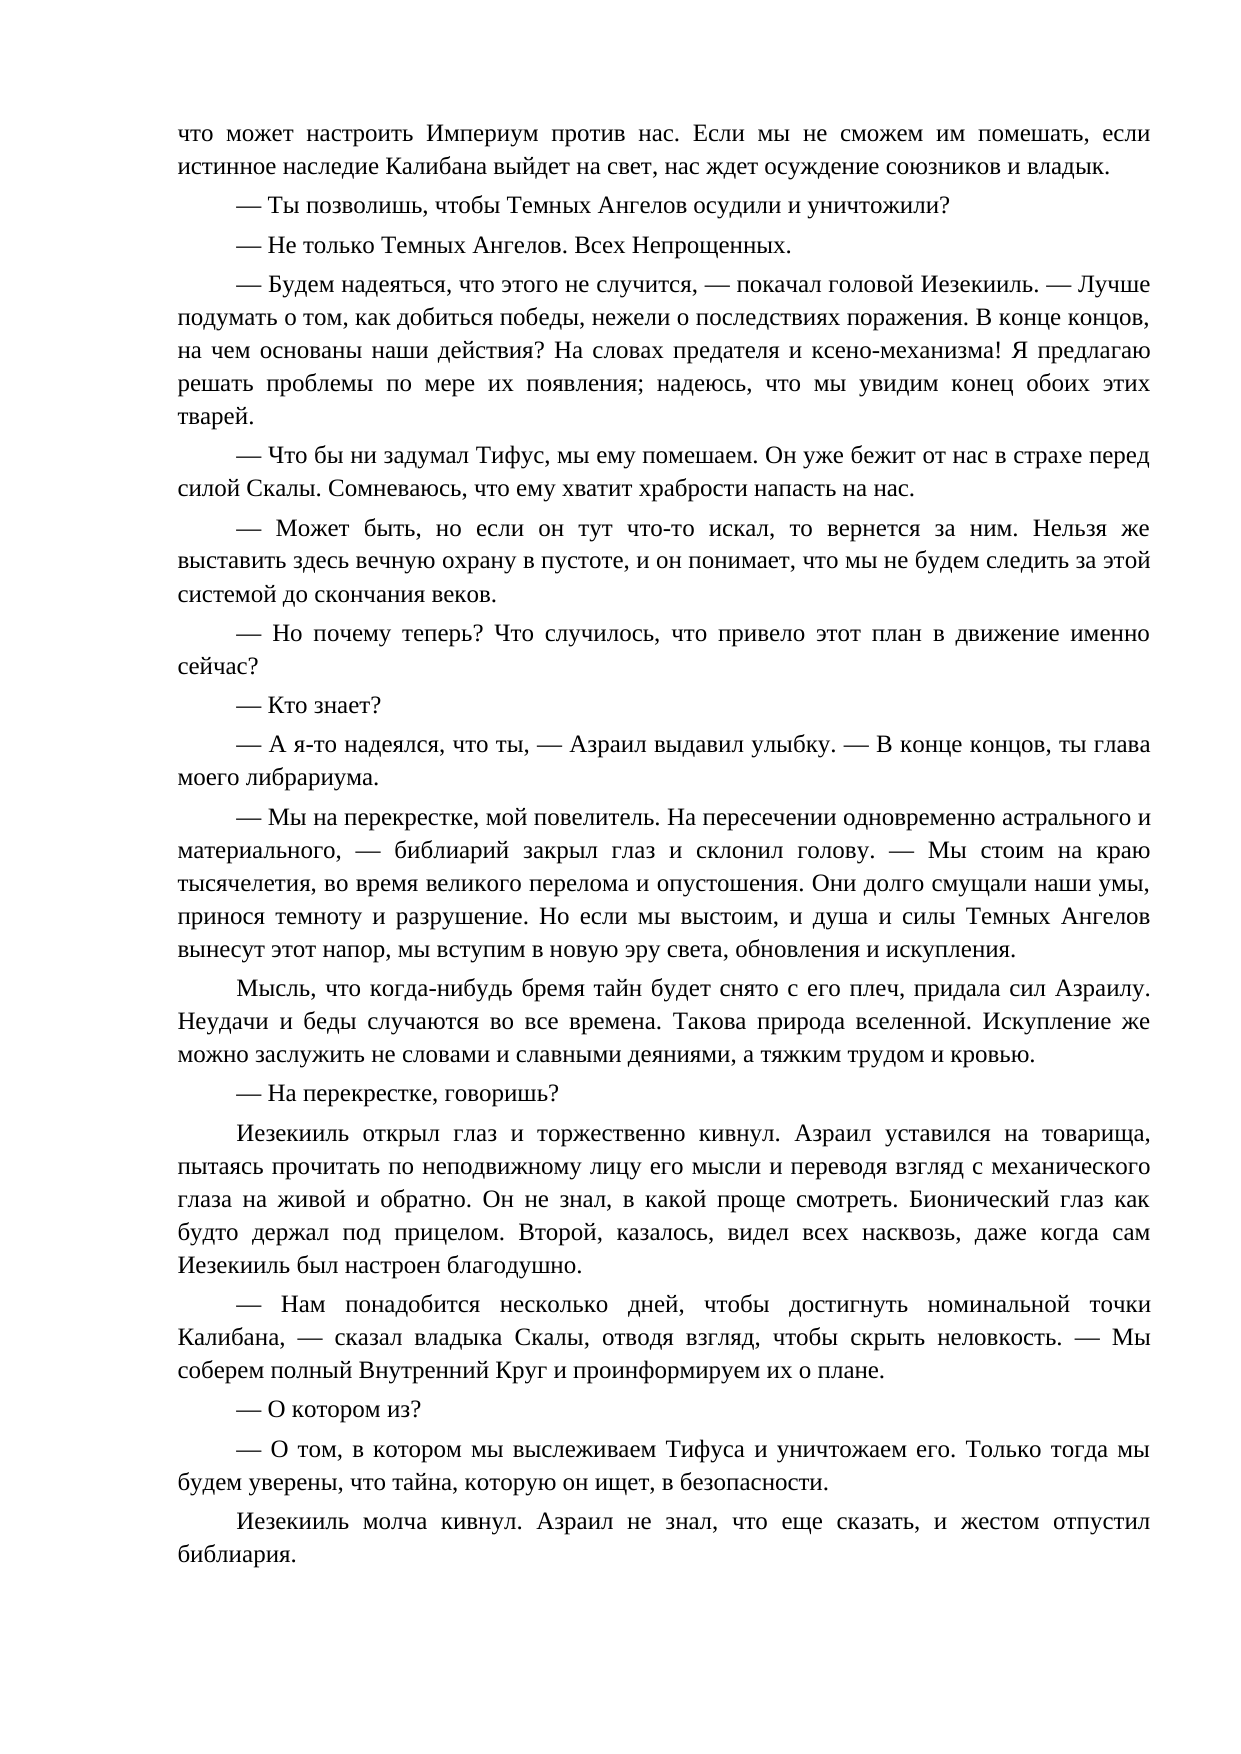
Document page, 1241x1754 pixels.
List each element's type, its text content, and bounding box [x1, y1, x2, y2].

text — Но почему теперь? Что случилось, что привело этот план в движение именно сейчас? [177, 618, 1152, 680]
text — На перекрестке, говоришь? [177, 1078, 1152, 1107]
text — Кто знает? [177, 690, 1152, 719]
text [177, 118, 1152, 180]
text — Может быть, но если он тут что-то искал, то вернется за ним. Нельзя же выставить здесь вечную охрану в пустоте, и он понимает, что мы не будем следить за этой системой до скончания веков. [177, 513, 1152, 607]
text — Ты позволишь, чтобы Темных Ангелов осудили и уничтожили? [177, 190, 1152, 219]
text — О том, в котором мы выслеживаем Тифуса и уничтожаем его. Только тогда мы будем уверены, что тайна, которую он ищет, в безопасности. [177, 1434, 1152, 1495]
text Иезекииль открыл глаз и торжественно кивнул. Азраил уставился на товарища, пытаясь прочитать по неподвижному лицу его мысли и переводя взгляд с механического глаза на живой и обратно. Он не знал, в какой проще смотреть. Бионический глаз как будто держал под прицелом. Второй, казалось, видел всех насквозь, даже когда сам Иезекииль был настроен благодушно. [177, 1118, 1152, 1278]
text — О котором из? [177, 1394, 1152, 1423]
text — Будем надеяться, что этого не случится, — покачал головой Иезекииль. — Лучше подумать о том, как добиться победы, нежели о последствиях поражения. В конце концов, на чем основаны наши действия? На словах предателя и ксено-механизма! Я предлагаю решать проблемы по мере их появления; надеюсь, что мы увидим конец обоих этих тварей. [177, 269, 1152, 430]
text — Нам понадобится несколько дней, чтобы достигнуть номинальной точки Калибана, — сказал владыка Скалы, отводя взгляд, чтобы скрыть неловкость. — Мы соберем полный Внутренний Круг и проинформируем их о плане. [177, 1289, 1152, 1384]
text — А я-то надеялся, что ты, — Азраил выдавил улыбку. — В конце концов, ты глава моего либрариума. [177, 729, 1152, 791]
text — Не только Темных Ангелов. Всех Непрощенных. [177, 230, 1152, 258]
text Иезекииль молча кивнул. Азраил не знал, что еще сказать, и жестом отпустил библиария. [177, 1506, 1152, 1568]
text — Что бы ни задумал Тифус, мы ему помешаем. Он уже бежит от нас в страхе перед силой Скалы. Сомневаюсь, что ему хватит храбрости напасть на нас. [177, 440, 1152, 502]
text Мысль, что когда-нибудь бремя тайн будет снято с его плеч, придала сил Азраилу. Неудачи и беды случаются во все времена. Такова природа вселенной. Искупление же можно заслужить не словами и славными деяниями, а тяжким трудом и кровью. [177, 973, 1152, 1068]
text — Мы на перекрестке, мой повелитель. На пересечении одновременно астрального и материального, — библиарий закрыл глаз и склонил голову. — Мы стоим на краю тысячелетия, во время великого перелома и опустошения. Они долго смущали наши умы, принося темноту и разрушение. Но если мы выстоим, и душа и силы Темных Ангелов вынесут этот напор, мы вступим в новую эру света, обновления и искупления. [177, 802, 1152, 963]
